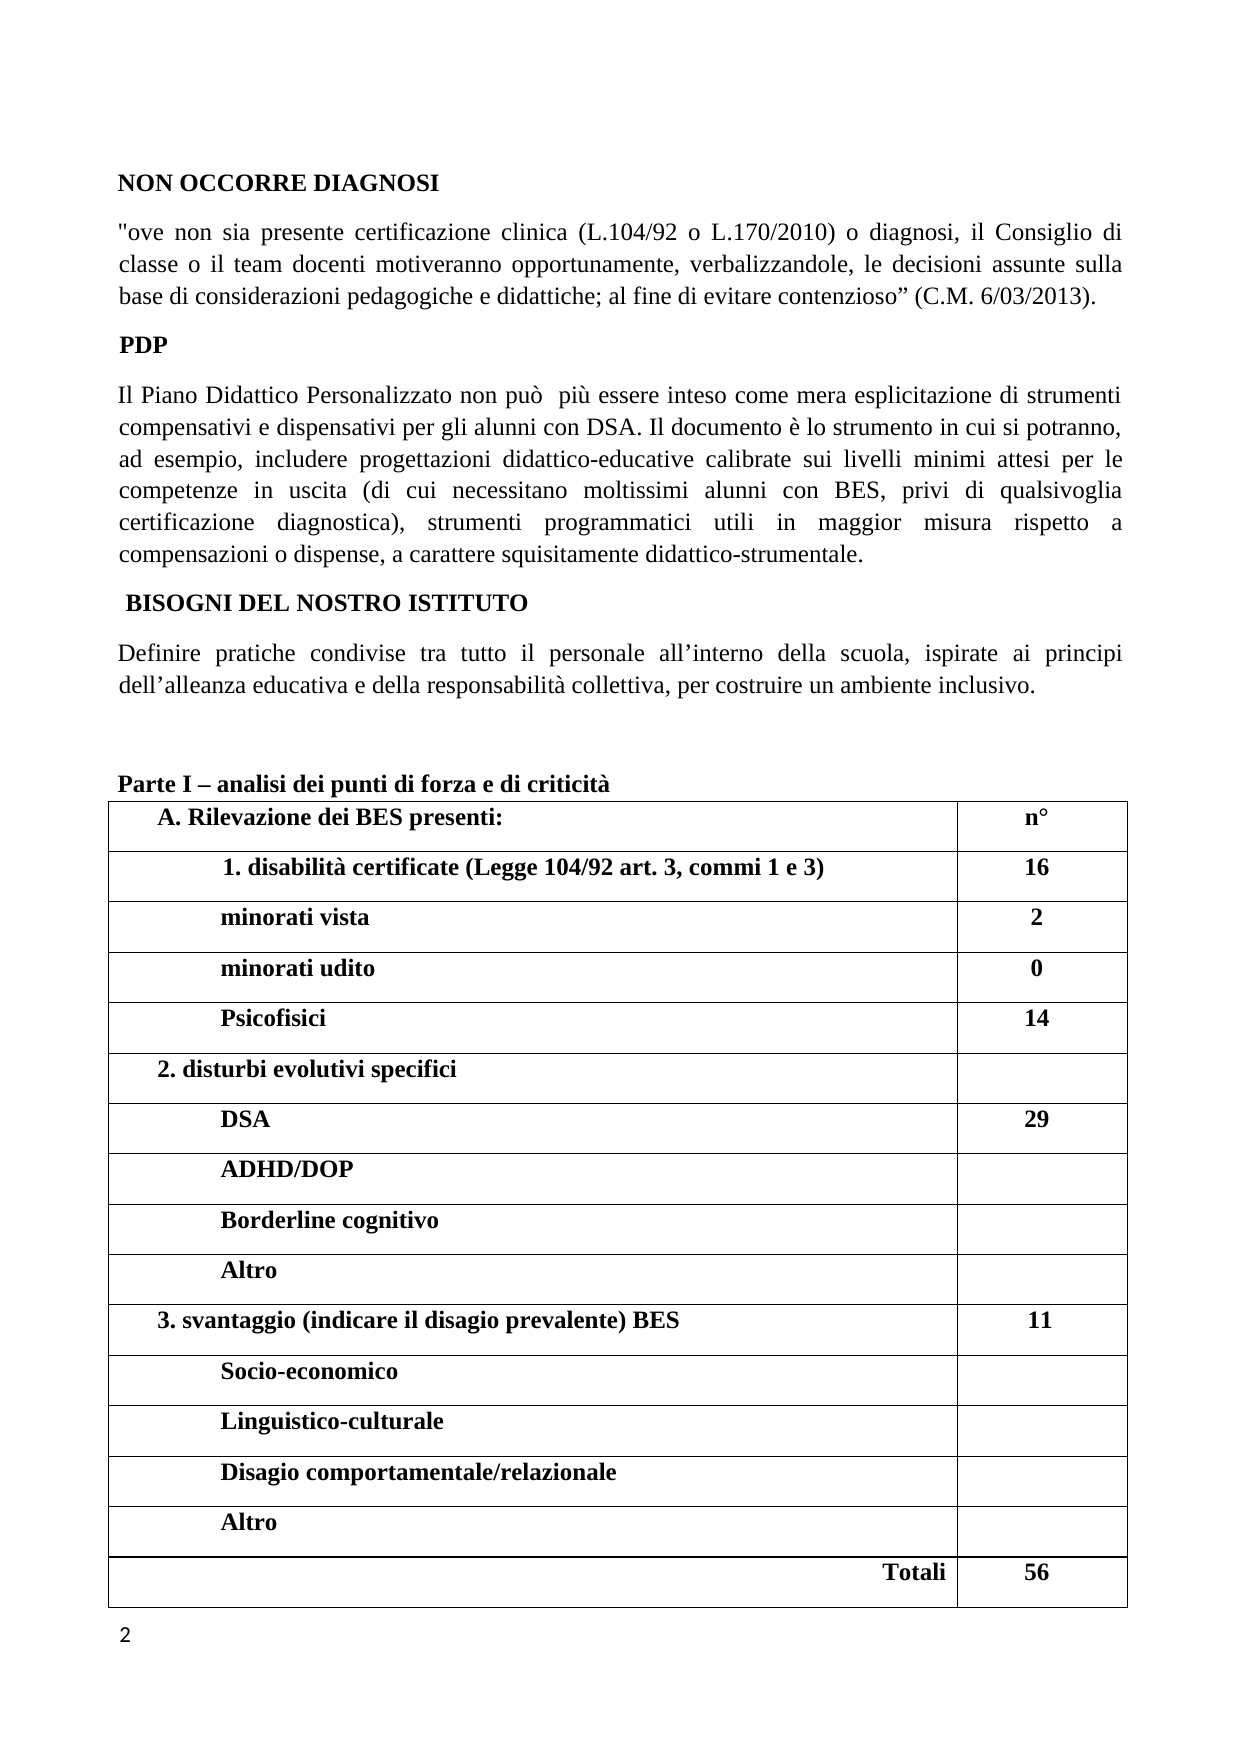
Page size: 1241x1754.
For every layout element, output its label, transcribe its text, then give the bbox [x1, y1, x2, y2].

text Definire pratiche condivise tra tutto il personale all’interno della scuola, ispirate ai principi dell’alleanza educativa e della responsabilità collettiva, per costruire un ambiente inclusivo. [117, 638, 1124, 699]
table_cell 14 [958, 1003, 1127, 1053]
table_cell [958, 1406, 1127, 1456]
table_cell 0 [958, 953, 1127, 1002]
text Parte I – analisi dei punti di forza e di criticità [117, 769, 1124, 797]
table_cell [958, 1054, 1127, 1103]
table_cell  Altro [109, 1255, 957, 1304]
text PDP [119, 330, 1124, 359]
table_cell [958, 1507, 1127, 1556]
table_cell [958, 1205, 1127, 1254]
text NON OCCORRE DIAGNOSI [117, 168, 1124, 197]
table_cell 2. disturbi evolutivi specifici [109, 1054, 957, 1103]
text Il Piano Didattico Personalizzato non può più essere inteso come mera esplicitazione di strumenti compensativi e dispensativi per gli alunni con DSA. Il documento è lo strumento in cui si potranno, ad esempio, includere progettazioni didattico-educative calibrate sui livelli minimi attesi per le competenze in uscita (di cui necessitano moltissimi alunni con BES, privi di qualsivoglia certificazione diagnostica), strumenti programmatici utili in maggior misura rispetto a compensazioni o dispense, a carattere squisitamente didattico-strumentale. [117, 380, 1124, 568]
table_cell 2 [958, 902, 1127, 952]
table_cell 3. svantaggio (indicare il disagio prevalente) BES [109, 1305, 957, 1355]
text "ove non sia presente certificazione clinica (L.104/92 o L.170/2010) o diagnosi, il Consiglio di classe o il team docenti motiveranno opportunamente, verbalizzandole, le decisioni assunte sulla base di considerazioni pedagogiche e didattiche; al fine di evitare contenzioso” (C.M. 6/03/2013). [117, 217, 1124, 310]
table_cell  Disagio comportamentale/relazionale [109, 1457, 957, 1506]
table_cell 29 [958, 1104, 1127, 1153]
table_cell 11 [958, 1305, 1127, 1355]
text BISOGNI DEL NOSTRO ISTITUTO [119, 588, 1124, 617]
table_cell  Borderline cognitivo [109, 1205, 957, 1254]
table_cell [958, 1457, 1127, 1506]
table_cell  ADHD/DOP [109, 1154, 957, 1204]
table_cell  minorati udito [109, 953, 957, 1002]
table_cell [958, 1356, 1127, 1405]
table_cell  DSA [109, 1104, 957, 1153]
table_cell Totali [109, 1558, 957, 1607]
table_header A. Rilevazione dei BES presenti: [109, 802, 957, 851]
table_header n° [958, 802, 1127, 851]
table_cell  Altro [109, 1507, 957, 1556]
table_cell 1. disabilità certificate (Legge 104/92 art. 3, commi 1 e 3) [109, 852, 957, 901]
table_cell [958, 1255, 1127, 1304]
table_cell  minorati vista [109, 902, 957, 952]
table_cell  Linguistico-culturale [109, 1406, 957, 1456]
table_cell 16 [958, 852, 1127, 901]
table_cell [958, 1154, 1127, 1204]
table_cell  Socio-economico [109, 1356, 957, 1405]
table_cell  Psicofisici [109, 1003, 957, 1053]
table_cell 56 [958, 1558, 1127, 1607]
